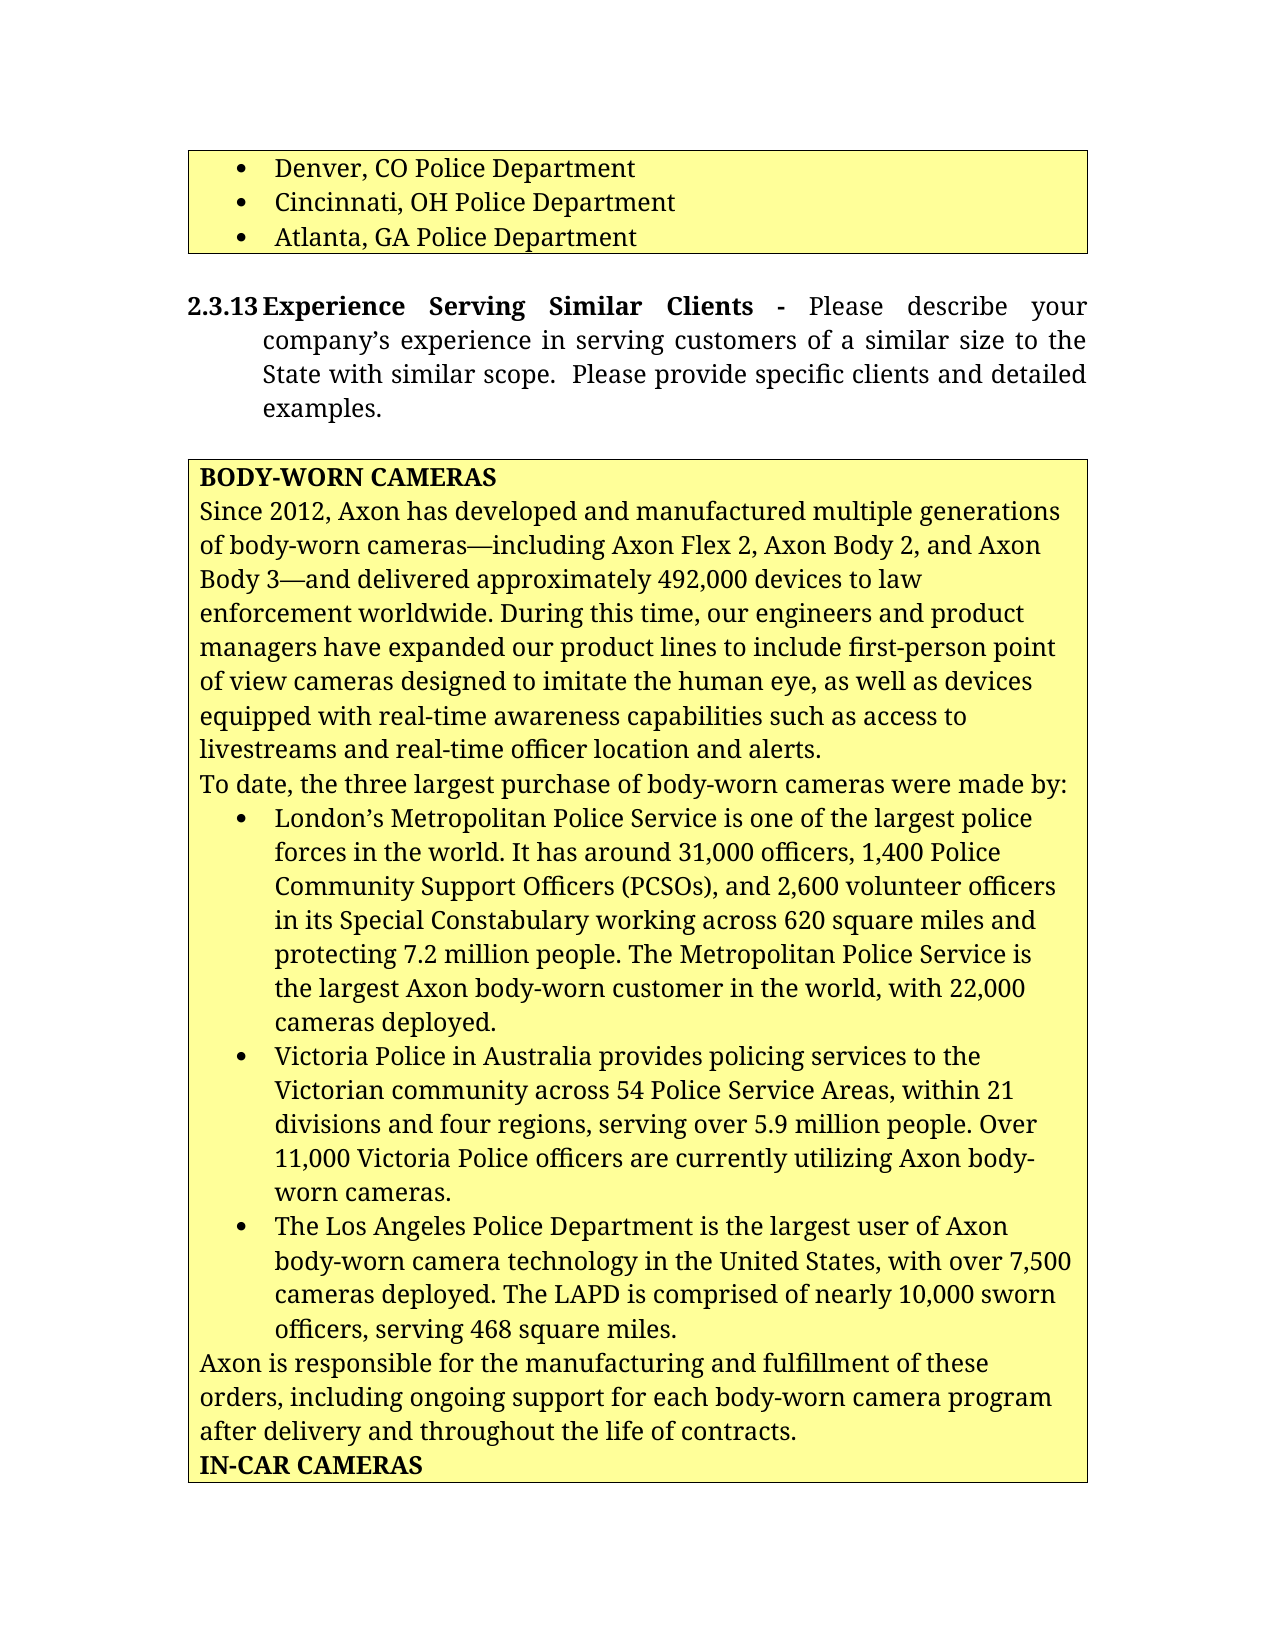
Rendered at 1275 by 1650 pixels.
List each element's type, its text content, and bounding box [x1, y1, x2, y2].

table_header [189, 460, 1087, 1482]
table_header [189, 151, 1087, 253]
list Experience Serving Similar Clients - Please describe your company’s experience in serving customers of a similar size to the State with similar scope. Please provide specific clients and detailed examples. [187, 288, 1087, 424]
